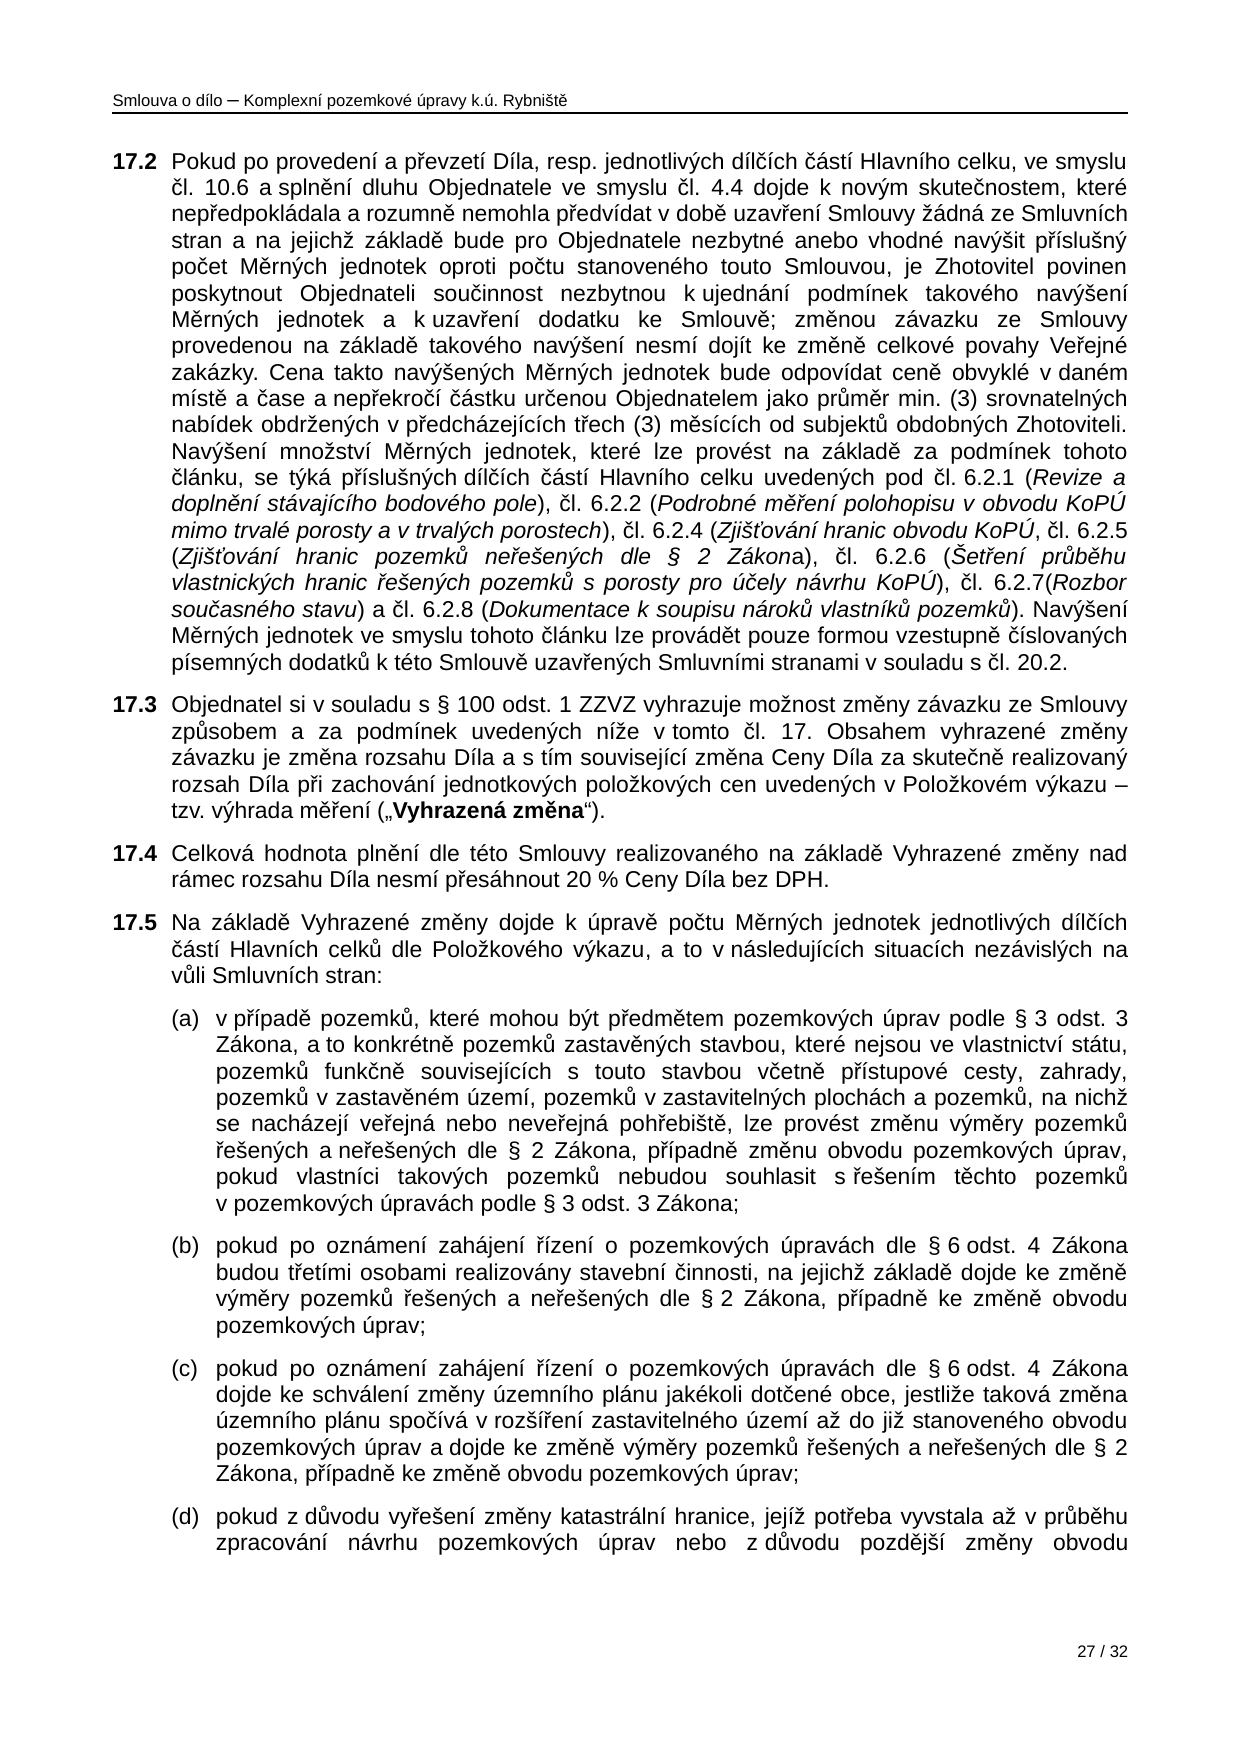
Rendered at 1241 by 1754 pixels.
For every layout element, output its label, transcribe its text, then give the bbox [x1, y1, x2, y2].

text Pokud po provedení a převzetí Díla, resp. jednotlivých dílčích částí Hlavního celku, ve smyslu čl. 10.6 a splnění dluhu Objednatele ve smyslu čl. 4.4 dojde k novým skutečnostem, které nepředpokládala a rozumně nemohla předvídat v době uzavření Smlouvy žádná ze Smluvních stran a na jejichž základě bude pro Objednatele nezbytné anebo vhodné navýšit příslušný počet Měrných jednotek oproti počtu stanoveného touto Smlouvou, je Zhotovitel povinen poskytnout Objednateli součinnost nezbytnou k ujednání podmínek takového navýšení Měrných jednotek a k uzavření dodatku ke Smlouvě; změnou závazku ze Smlouvy provedenou na základě takového navýšení nesmí dojít ke změně celkové povahy Veřejné zakázky. Cena takto navýšených Měrných jednotek bude odpovídat ceně obvyklé v daném místě a čase a nepřekročí částku určenou Objednatelem jako průměr min. (3) srovnatelných nabídek obdržených v předcházejících třech (3) měsících od subjektů obdobných Zhotoviteli. Navýšení množství Měrných jednotek, které lze provést na základě za podmínek tohoto článku, se týká příslušných dílčích částí Hlavního celku uvedených pod čl. 6.2.1 (Revize a doplnění stávajícího bodového pole), čl. 6.2.2 (Podrobné měření polohopisu v obvodu KoPÚ mimo trvalé porosty a v trvalých porostech), čl. 6.2.4 (Zjišťování hranic obvodu KoPÚ, čl. 6.2.5 (Zjišťování hranic pozemků neřešených dle § 2 Zákona), čl. 6.2.6 (Šetření průběhu vlastnických hranic řešených pozemků s porosty pro účely návrhu KoPÚ), čl. 6.2.7(Rozbor současného stavu) a čl. 6.2.8 (Dokumentace k soupisu nároků vlastníků pozemků). Navýšení Měrných jednotek ve smyslu tohoto článku lze provádět pouze formou vzestupně číslovaných písemných dodatků k této Smlouvě uzavřených Smluvními stranami v souladu s čl. 20.2. [112, 148, 1128, 675]
list pokud po oznámení zahájení řízení o pozemkových úpravách dle § 6 odst. 4 Zákona dojde ke schválení změny územního plánu jakékoli dotčené obce, jestliže taková změna územního plánu spočívá v rozšíření zastavitelného území až do již stanoveného obvodu pozemkových úprav a dojde ke změně výměry pozemků řešených a neřešených dle § 2 Zákona, případně ke změně obvodu pozemkových úprav; [171, 1354, 1128, 1486]
text Objednatel si v souladu s § 100 odst. 1 ZZVZ vyhrazuje možnost změny závazku ze Smlouvy způsobem a za podmínek uvedených níže v tomto čl. 17. Obsahem vyhrazené změny závazku je změna rozsahu Díla a s tím související změna Ceny Díla za skutečně realizovaný rozsah Díla při zachování jednotkových položkových cen uvedených v Položkovém výkazu – tzv. výhrada měření („Vyhrazená změna“). [112, 691, 1128, 823]
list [171, 1503, 1128, 1556]
text Celková hodnota plnění dle této Smlouvy realizovaného na základě Vyhrazené změny nad rámec rozsahu Díla nesmí přesáhnout 20 % Ceny Díla bez DPH. [112, 840, 1128, 893]
list v případě pozemků, které mohou být předmětem pozemkových úprav podle § 3 odst. 3 Zákona, a to konkrétně pozemků zastavěných stavbou, které nejsou ve vlastnictví státu, pozemků funkčně souvisejících s touto stavbou včetně přístupové cesty, zahrady, pozemků v zastavěném území, pozemků v zastavitelných plochách a pozemků, na nichž se nacházejí veřejná nebo neveřejná pohřebiště, lze provést změnu výměry pozemků řešených a neřešených dle § 2 Zákona, případně změnu obvodu pozemkových úprav, pokud vlastníci takových pozemků nebudou souhlasit s řešením těchto pozemků v pozemkových úpravách podle § 3 odst. 3 Zákona; [171, 1005, 1128, 1216]
list pokud po oznámení zahájení řízení o pozemkových úpravách dle § 6 odst. 4 Zákona budou třetími osobami realizovány stavební činnosti, na jejichž základě dojde ke změně výměry pozemků řešených a neřešených dle § 2 Zákona, případně ke změně obvodu pozemkových úprav; [171, 1232, 1128, 1338]
text Na základě Vyhrazené změny dojde k úpravě počtu Měrných jednotek jednotlivých dílčích částí Hlavních celků dle Položkového výkazu, a to v následujících situacích nezávislých na vůli Smluvních stran: [112, 909, 1128, 988]
